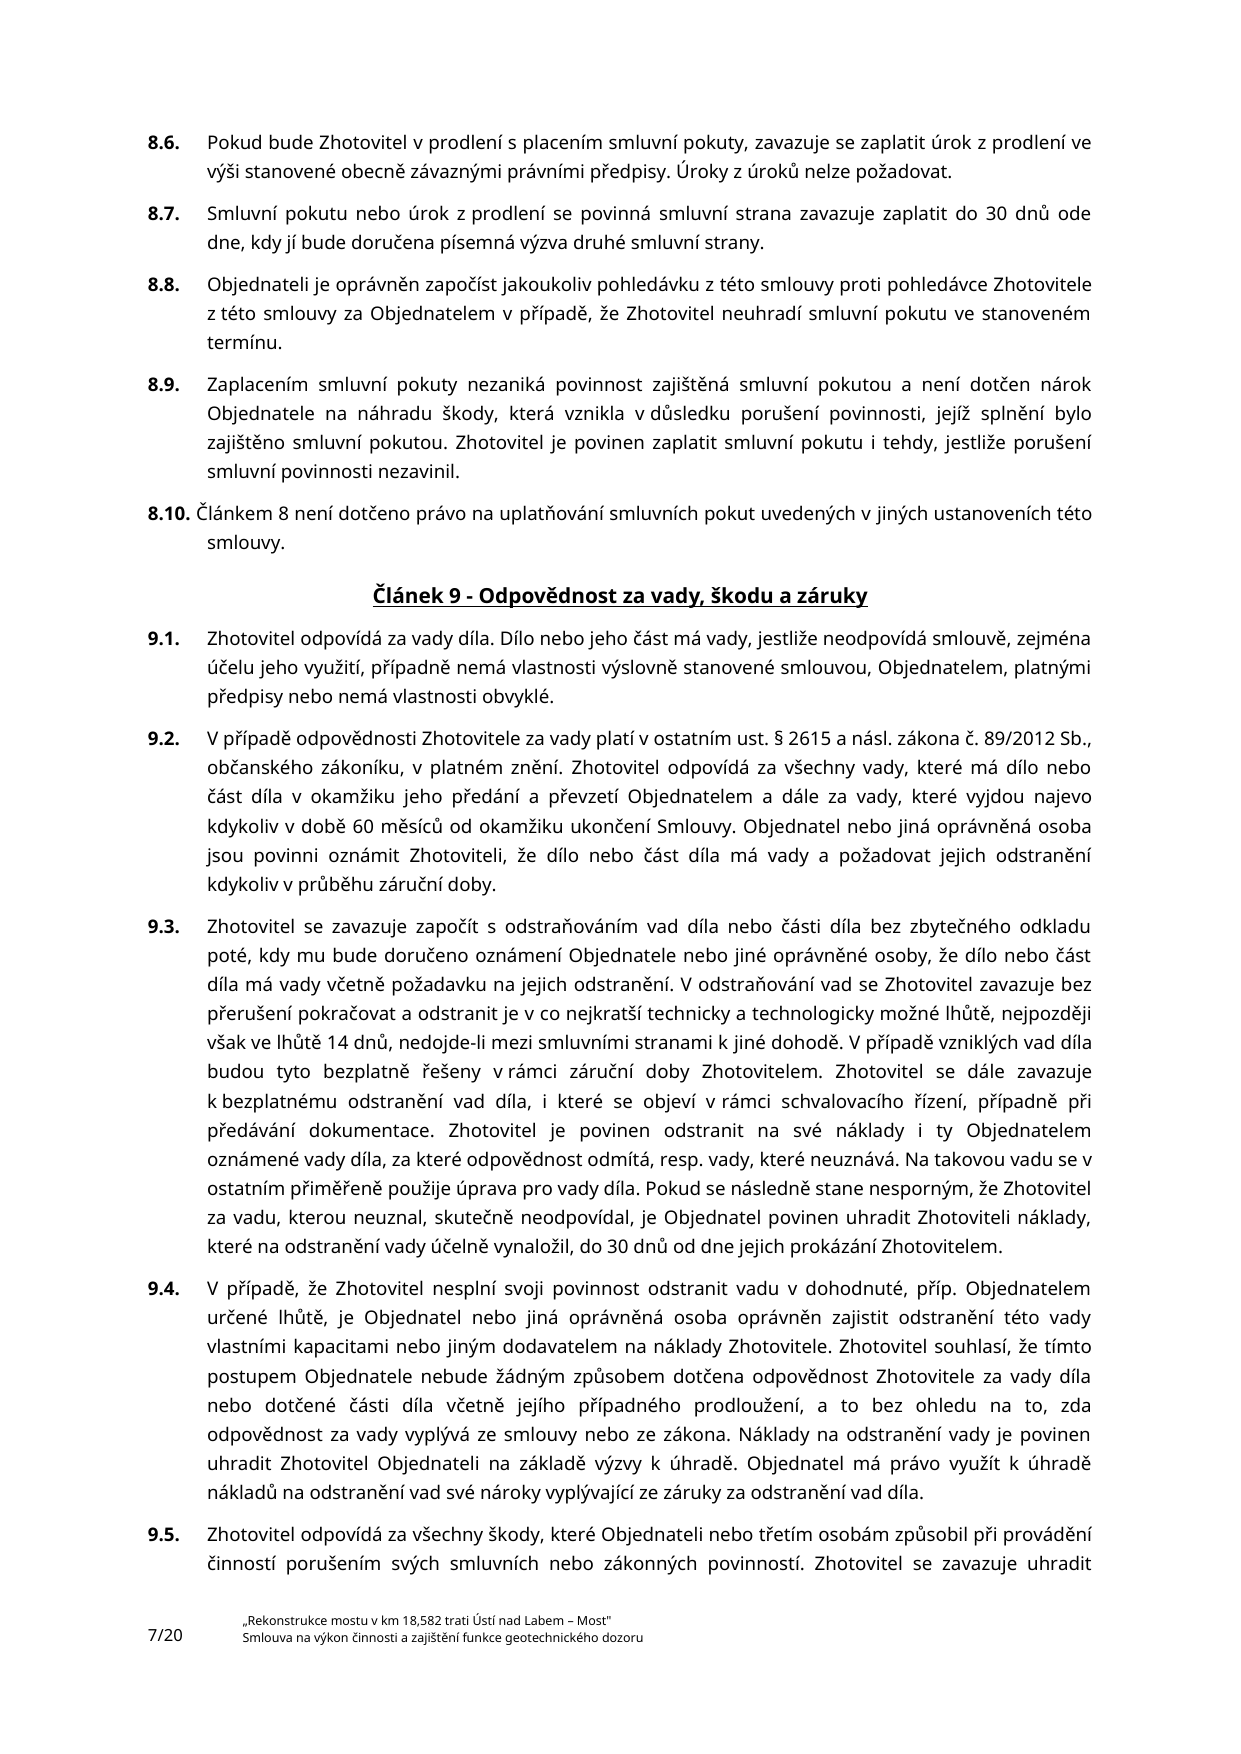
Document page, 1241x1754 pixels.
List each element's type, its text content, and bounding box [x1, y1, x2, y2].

text 8.8. Objednateli je oprávněn započíst jakoukoliv pohledávku z této smlouvy proti pohledávce Zhotovitele z této smlouvy za Objednatelem v případě, že Zhotovitel neuhradí smluvní pokutu ve stanoveném termínu. [148, 268, 1092, 356]
subtitle 9.1. Zhotovitel odpovídá za vady díla. Dílo nebo jeho část má vady, jestliže neodpovídá smlouvě, zejména účelu jeho využití, případně nemá vlastnosti výslovně stanovené smlouvou, Objednatelem, platnými předpisy nebo nemá vlastnosti obvyklé. [148, 622, 1092, 710]
text 8.7. Smluvní pokutu nebo úrok z prodlení se povinná smluvní strana zavazuje zaplatit do 30 dnů ode dne, kdy jí bude doručena písemná výzva druhé smluvní strany. [148, 197, 1092, 256]
text 8.6. Pokud bude Zhotovitel v prodlení s placením smluvní pokuty, zavazuje se zaplatit úrok z prodlení ve výši stanovené obecně závaznými právními předpisy. Úroky z úroků nelze požadovat. [148, 126, 1092, 185]
text 9.3. Zhotovitel se zavazuje započít s odstraňováním vad díla nebo části díla bez zbytečného odkladu poté, kdy mu bude doručeno oznámení Objednatele nebo jiné oprávněné osoby, že dílo nebo část díla má vady včetně požadavku na jejich odstranění. V odstraňování vad se Zhotovitel zavazuje bez přerušení pokračovat a odstranit je v co nejkratší technicky a technologicky možné lhůtě, nejpozději však ve lhůtě 14 dnů, nedojde-li mezi smluvními stranami k jiné dohodě. V případě vzniklých vad díla budou tyto bezplatně řešeny v rámci záruční doby Zhotovitelem. Zhotovitel se dále zavazuje k bezplatnému odstranění vad díla, i které se objeví v rámci schvalovacího řízení, případně při předávání dokumentace. Zhotovitel je povinen odstranit na své náklady i ty Objednatelem oznámené vady díla, za které odpovědnost odmítá, resp. vady, které neuznává. Na takovou vadu se v ostatním přiměřeně použije úprava pro vady díla. Pokud se následně stane nesporným, že Zhotovitel za vadu, kterou neuznal, skutečně neodpovídal, je Objednatel povinen uhradit Zhotoviteli náklady, které na odstranění vady účelně vynaložil, do 30 dnů od dne jejich prokázání Zhotovitelem. [148, 910, 1092, 1260]
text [148, 1518, 1092, 1576]
text 9.4. V případě, že Zhotovitel nesplní svoji povinnost odstranit vadu v dohodnuté, příp. Objednatelem určené lhůtě, je Objednatel nebo jiná oprávněná osoba oprávněn zajistit odstranění této vady vlastními kapacitami nebo jiným dodavatelem na náklady Zhotovitele. Zhotovitel souhlasí, že tímto postupem Objednatele nebude žádným způsobem dotčena odpovědnost Zhotovitele za vady díla nebo dotčené části díla včetně jejího případného prodloužení, a to bez ohledu na to, zda odpovědnost za vady vyplývá ze smlouvy nebo ze zákona. Náklady na odstranění vady je povinen uhradit Zhotovitel Objednateli na základě výzvy k úhradě. Objednatel má právo využít k úhradě nákladů na odstranění vad své nároky vyplývající ze záruky za odstranění vad díla. [148, 1272, 1092, 1506]
text 8.9. Zaplacením smluvní pokuty nezaniká povinnost zajištěná smluvní pokutou a není dotčen nárok Objednatele na náhradu škody, která vznikla v důsledku porušení povinnosti, jejíž splnění bylo zajištěno smluvní pokutou. Zhotovitel je povinen zaplatit smluvní pokutu i tehdy, jestliže porušení smluvní povinnosti nezavinil. [148, 368, 1092, 485]
subtitle Článek 9 - Odpovědnost za vady, škodu a záruky [148, 581, 1092, 610]
text 8.10. Článkem 8 není dotčeno právo na uplatňování smluvních pokut uvedených v jiných ustanoveních této smlouvy. [148, 497, 1092, 556]
subtitle 9.2. V případě odpovědnosti Zhotovitele za vady platí v ostatním ust. § 2615 a násl. zákona č. 89/2012 Sb., občanského zákoníku, v platném znění. Zhotovitel odpovídá za všechny vady, které má dílo nebo část díla v okamžiku jeho předání a převzetí Objednatelem a dále za vady, které vyjdou najevo kdykoliv v době 60 měsíců od okamžiku ukončení Smlouvy. Objednatel nebo jiná oprávněná osoba jsou povinni oznámit Zhotoviteli, že dílo nebo část díla má vady a požadovat jejich odstranění kdykoliv v průběhu záruční doby. [148, 722, 1092, 897]
